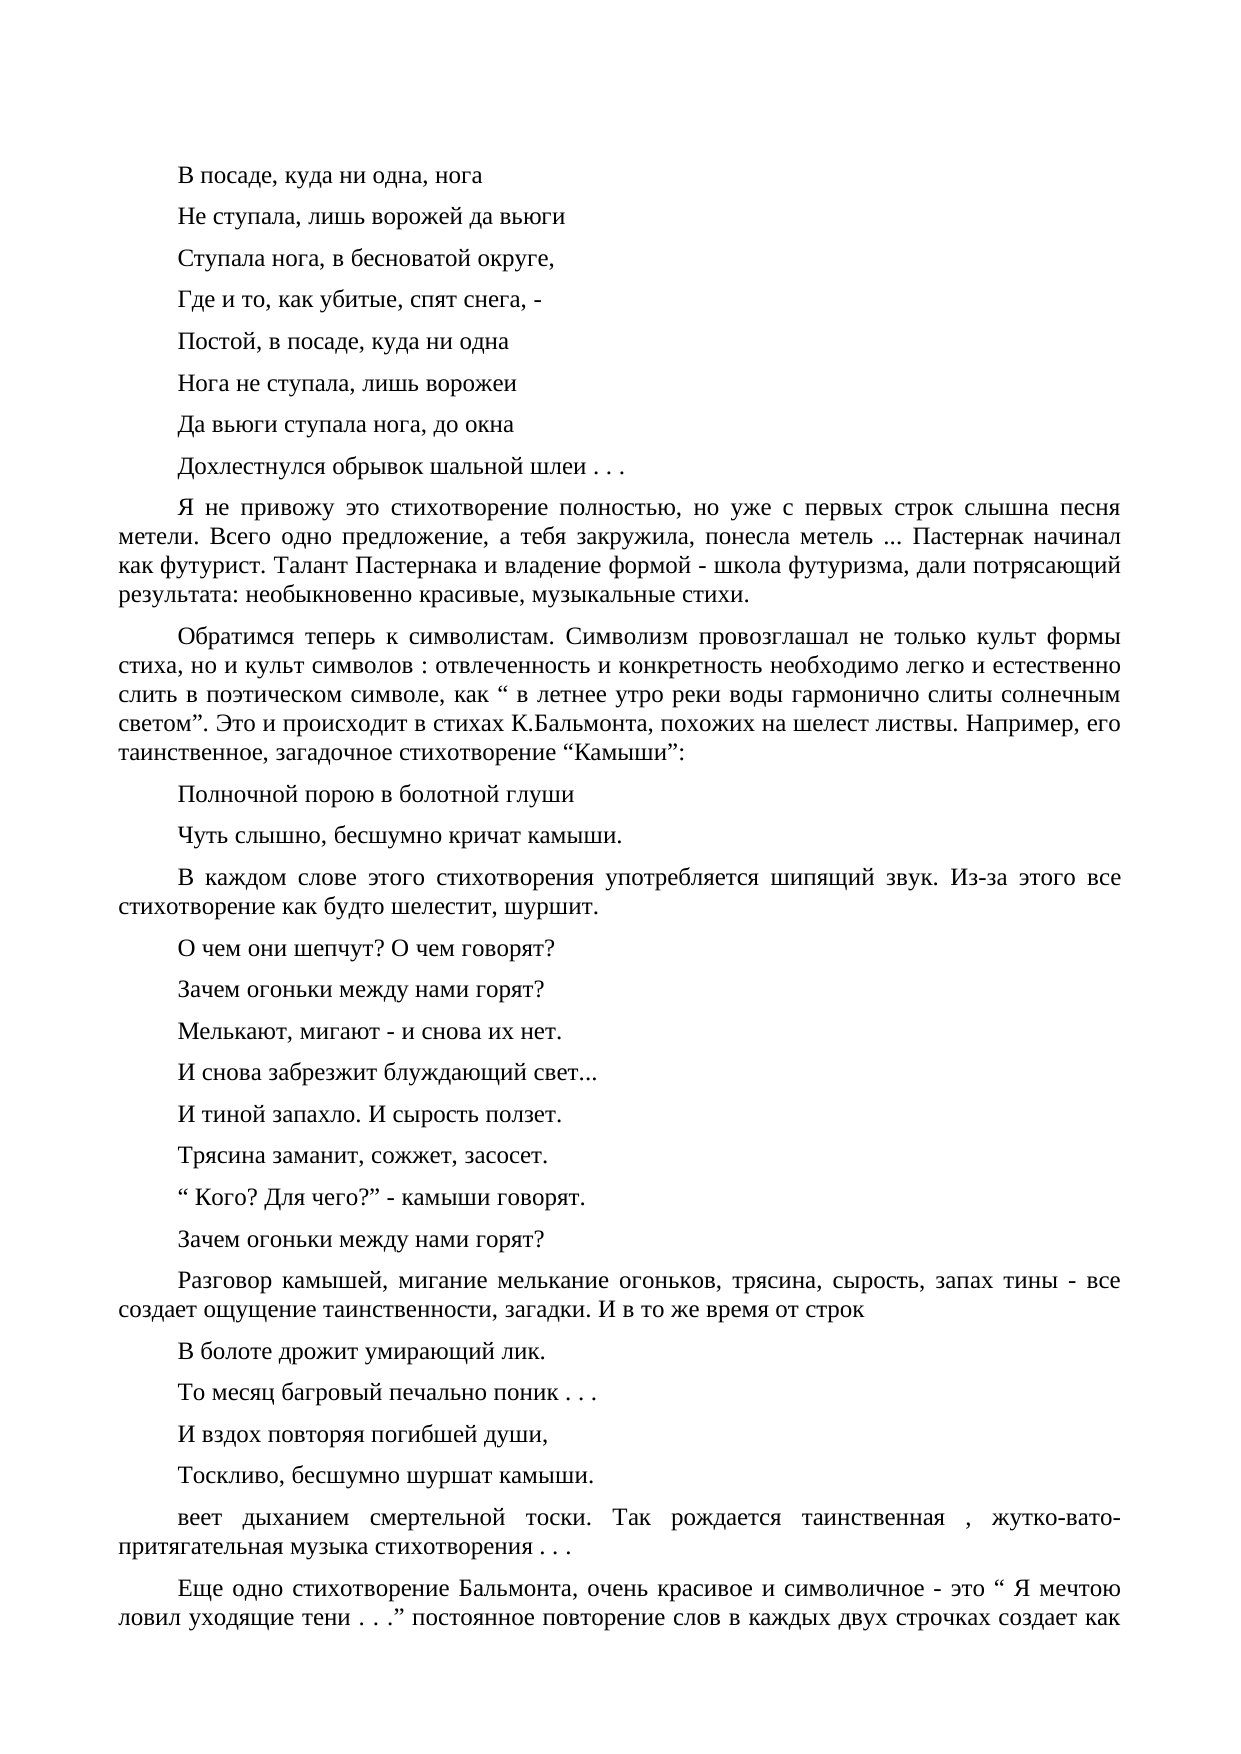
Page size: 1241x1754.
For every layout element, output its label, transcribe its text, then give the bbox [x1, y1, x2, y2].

text Постой, в посаде, куда ни одна [118, 326, 1122, 355]
text И снова забрезжит блуждающий свет... [118, 1057, 1122, 1086]
text Разговор камышей, мигание мелькание огоньков, трясина, сырость, запах тины - все создает ощущение таинственности, загадки. И в то же время от строк [118, 1265, 1122, 1323]
text Зачем огоньки между нами горят? [118, 1223, 1122, 1252]
text Чуть слышно, бесшумно кричат камыши. [118, 820, 1122, 849]
text Не ступала, лишь ворожей да вьюги [118, 201, 1122, 230]
text Где и то, как убитые, спят снега, - [118, 284, 1122, 313]
text Ступала нога, в бесноватой округе, [118, 243, 1122, 272]
text Мелькают, мигают - и снова их нет. [118, 1016, 1122, 1045]
text Я не привожу это стихотворение полностью, но уже с первых строк слышна песня метели. Всего одно предложение, а тебя закружила, понесла метель ... Пастернак начинал как футурист. Талант Пастернака и владение формой - школа футуризма, дали потрясающий результата: необыкновенно красивые, музыкальные стихи. [118, 492, 1122, 608]
text веет дыханием смертельной тоски. Так рождается таинственная , жутко-вато-притягательная музыка стихотворения . . . [118, 1502, 1122, 1560]
text Тоскливо, бесшумно шуршат камыши. [118, 1460, 1122, 1489]
text Нога не ступала, лишь ворожеи [118, 367, 1122, 397]
text Трясина заманит, сожжет, засосет. [118, 1140, 1122, 1169]
text Полночной порою в болотной глуши [118, 779, 1122, 808]
text Да вьюги ступала нога, до окна [118, 409, 1122, 438]
text О чем они шепчут? О чем говорят? [118, 932, 1122, 962]
text “ Кого? Для чего?” - камыши говорят. [118, 1182, 1122, 1211]
text Обратимся теперь к символистам. Символизм провозглашал не только культ формы стиха, но и культ символов : отвлеченность и конкретность необходимо легко и естественно слить в поэтическом символе, как “ в летнее утро реки воды гармонично слиты солнечным светом”. Это и происходит в стихах К.Бальмонта, похожих на шелест листвы. Например, его таинственное, загадочное стихотворение “Камыши”: [118, 621, 1122, 766]
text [118, 1572, 1122, 1631]
text И вздох повторяя погибшей души, [118, 1419, 1122, 1448]
text В каждом слове этого стихотворения употребляется шипящий звук. Из-за этого все стихотворение как будто шелестит, шуршит. [118, 862, 1122, 920]
text В посаде, куда ни одна, нога [118, 160, 1122, 189]
text Дохлестнулся обрывок шальной шлеи . . . [118, 451, 1122, 480]
text Зачем огоньки между нами горят? [118, 974, 1122, 1003]
text В болоте дрожит умирающий лик. [118, 1336, 1122, 1365]
text То месяц багровый печально поник . . . [118, 1377, 1122, 1406]
text И тиной запахло. И сырость ползет. [118, 1099, 1122, 1128]
